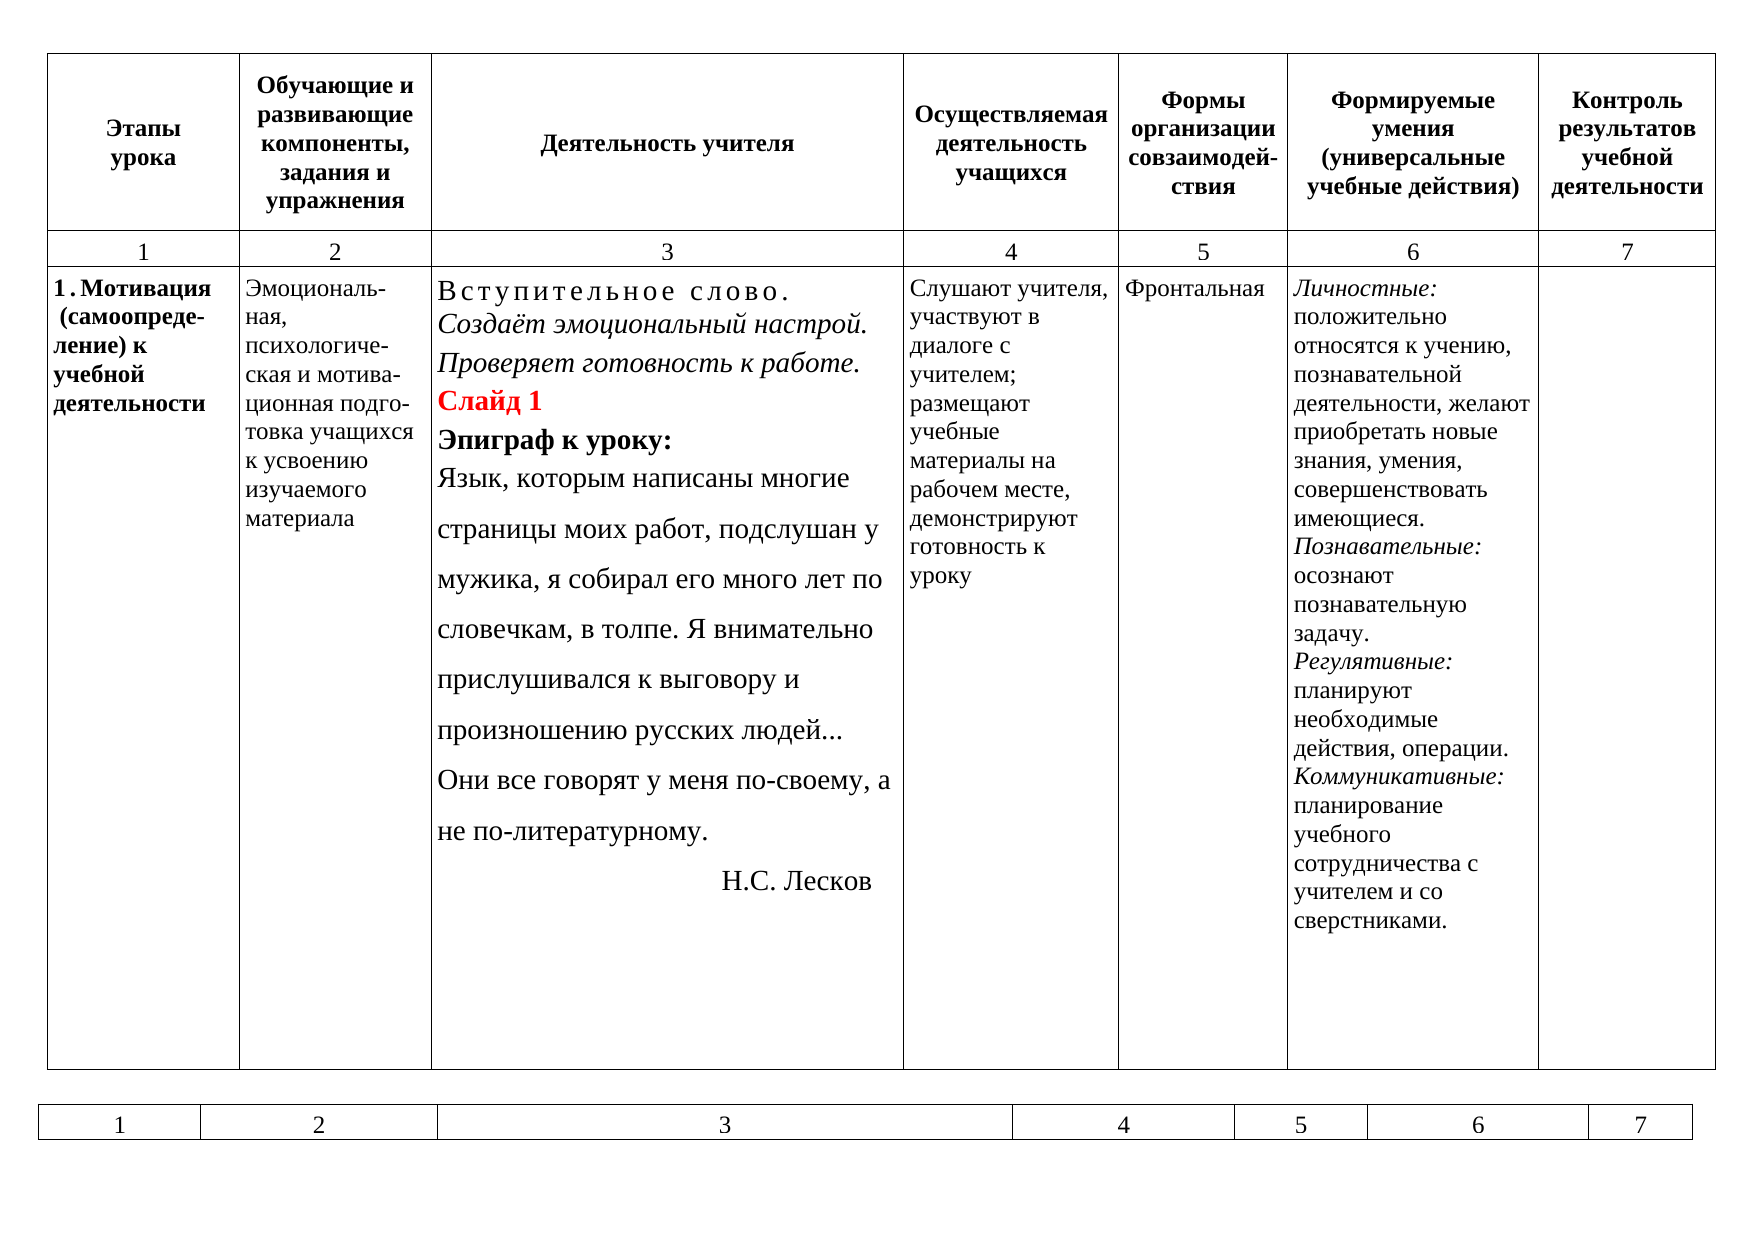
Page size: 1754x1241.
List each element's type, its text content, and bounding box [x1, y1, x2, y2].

table_cell 1 [48, 231, 239, 266]
table_header 7 [1589, 1105, 1692, 1139]
table_cell 4 [904, 231, 1118, 266]
table_header Формируемые умения (универсальные учебные действия) [1288, 54, 1538, 230]
table_cell Эмоциональ-ная, психологическая и мотивационная подготовка учащихся к усвоению изучаемого материала [240, 267, 431, 1069]
table_cell [1539, 267, 1715, 1069]
table_header 6 [1368, 1105, 1588, 1139]
table_header 3 [438, 1105, 1012, 1139]
table_cell Личностные: положительно относятся к учению, познавательной деятельности, желают приобретать новые знания, умения, совершенствовать имеющиеся. Познавательные: осознают познавательную задачу. Регулятивные: планируют необходимые действия, операции. Коммуникативные: планирование учебного сотрудничества с учителем и со сверстниками. [1288, 267, 1538, 1069]
table_header Контроль результатов учебной деятельности [1539, 54, 1715, 230]
table_header Обучающие и развивающие компоненты, задания и упражнения [240, 54, 431, 230]
table_header 4 [1013, 1105, 1234, 1139]
table_header Формы организации совзаимодей- ствия [1119, 54, 1287, 230]
table_cell 3 [432, 231, 903, 266]
table_header Этапы урока [48, 54, 239, 230]
table_header Осуществляемая деятельность учащихся [904, 54, 1118, 230]
table_cell 1.Мотивация (самоопределение) к учебной деятельности [48, 267, 239, 1069]
table_cell 6 [1288, 231, 1538, 266]
table_cell 5 [1119, 231, 1287, 266]
table_header 5 [1235, 1105, 1367, 1139]
table_header 1 [39, 1105, 200, 1139]
table_cell 7 [1539, 231, 1715, 266]
table_header Деятельность учителя [432, 54, 903, 230]
table_cell Фронтальная [1119, 267, 1287, 1069]
table_cell 2 [240, 231, 431, 266]
table_cell Вступительное слово. Создаёт эмоциональный настрой. Проверяет готовность к работе. Слайд 1 Эпиграф к уроку: Язык, которым написаны многие страницы моих работ, подслушан у мужика, я собирал его много лет по словечкам, в толпе. Я внимательно прислушивался к выговору и произношению русских людей... Они все говорят у меня по-своему, а не по-литературному. Н.С. Лесков [432, 267, 903, 1069]
table_header 2 [201, 1105, 437, 1139]
table_cell Слушают учителя, участвуют в диалоге с учителем; размещают учебные материалы на рабочем месте, демонстрируют готовность к уроку [904, 267, 1118, 1069]
